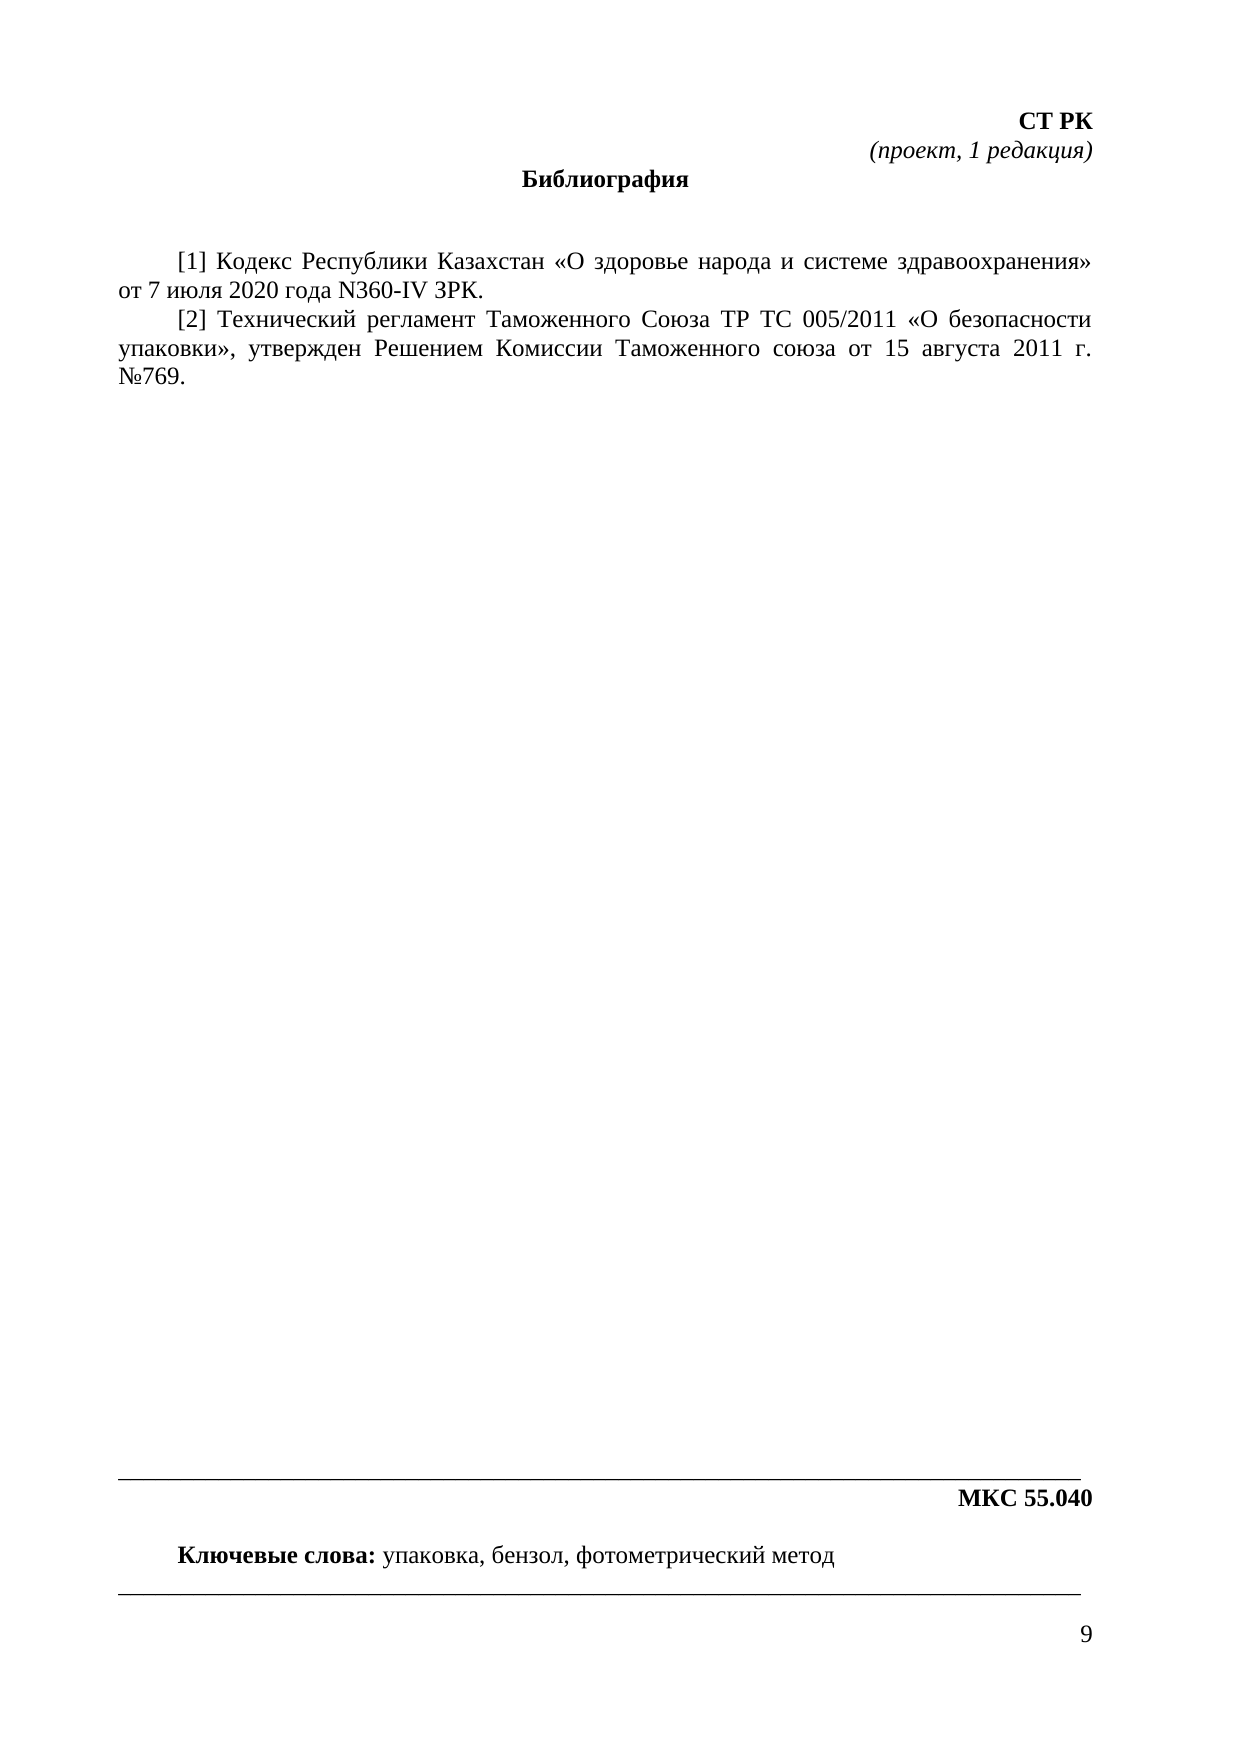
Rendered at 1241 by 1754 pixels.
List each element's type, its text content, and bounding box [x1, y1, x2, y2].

text Ключевые слова: упаковка, бензол, фотометрический метод [118, 1540, 1092, 1569]
text Библиография [118, 164, 1092, 193]
text [2] Технический регламент Таможенного Союза ТР ТС 005/2011 «О безопасности упаковки», утвержден Решением Комиссии Таможенного союза от 15 августа 2011 г. №769. [118, 304, 1092, 390]
text МКС 55.040 [118, 1483, 1092, 1511]
text [1] Кодекс Республики Казахстан «О здоровье народа и системе здравоохранения» от 7 июля 2020 года N360-IV ЗРК. [118, 246, 1092, 304]
text _____________________________________________________________________________ [118, 1569, 1092, 1598]
text _____________________________________________________________________________ [118, 1454, 1092, 1483]
